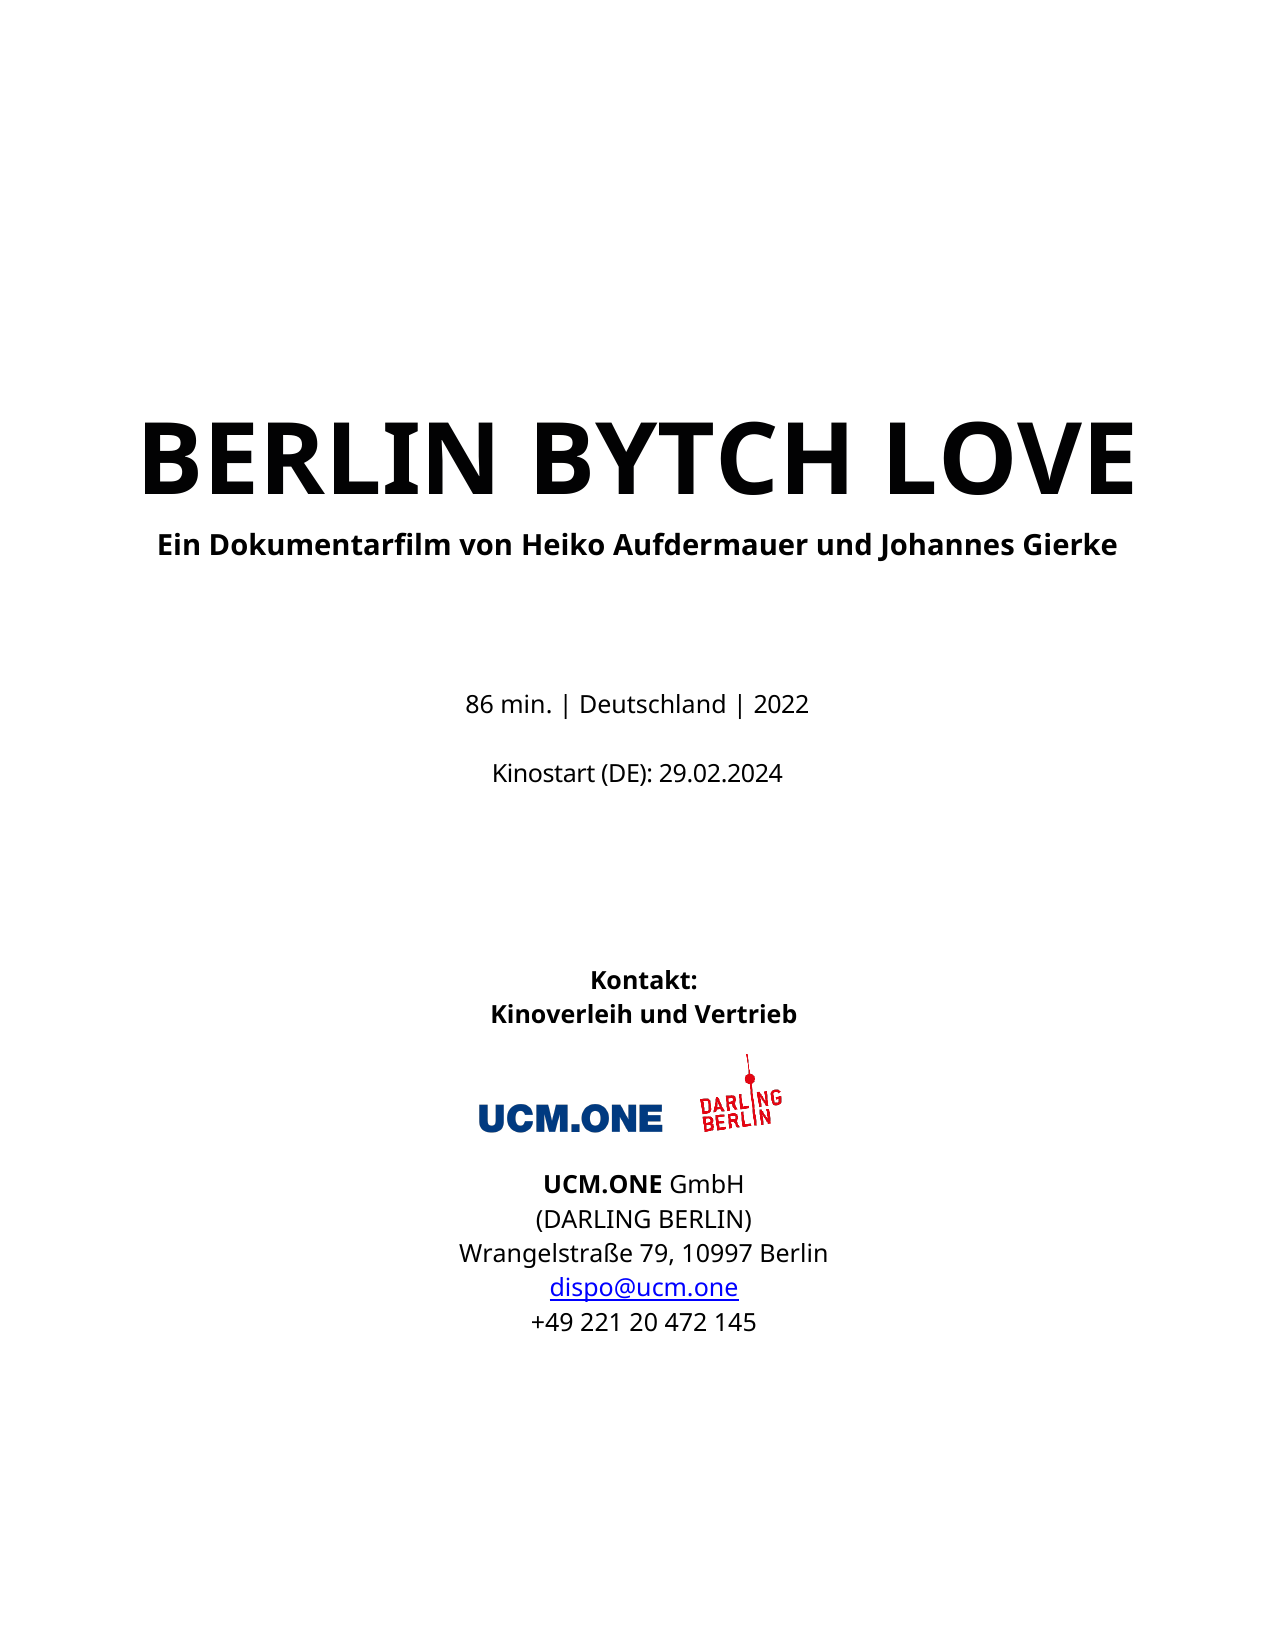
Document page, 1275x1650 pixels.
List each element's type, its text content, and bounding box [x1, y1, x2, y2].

subtitle Kontakt: [150, 963, 1137, 997]
subtitle BERLIN BYTCH LOVE Ein Dokumentarfilm von Heiko Aufdermauer und Johannes Gierke [135, 388, 1139, 564]
text Wrangelstraße 79, 10997 Berlin [150, 1236, 1137, 1270]
text Kinostart (DE): 29.02.2024 [401, 755, 874, 789]
text (DARLING BERLIN) [150, 1201, 1137, 1236]
text 86 min. | Deutschland | 2022 [401, 687, 874, 721]
text +49 221 20 472 145 [150, 1304, 1137, 1338]
subtitle Kinoverleih und Vertrieb [150, 997, 1137, 1031]
picture [678, 1048, 803, 1137]
text dispo@ucm.one [150, 1270, 1137, 1304]
text UCM.ONE GmbH [150, 1167, 1137, 1201]
